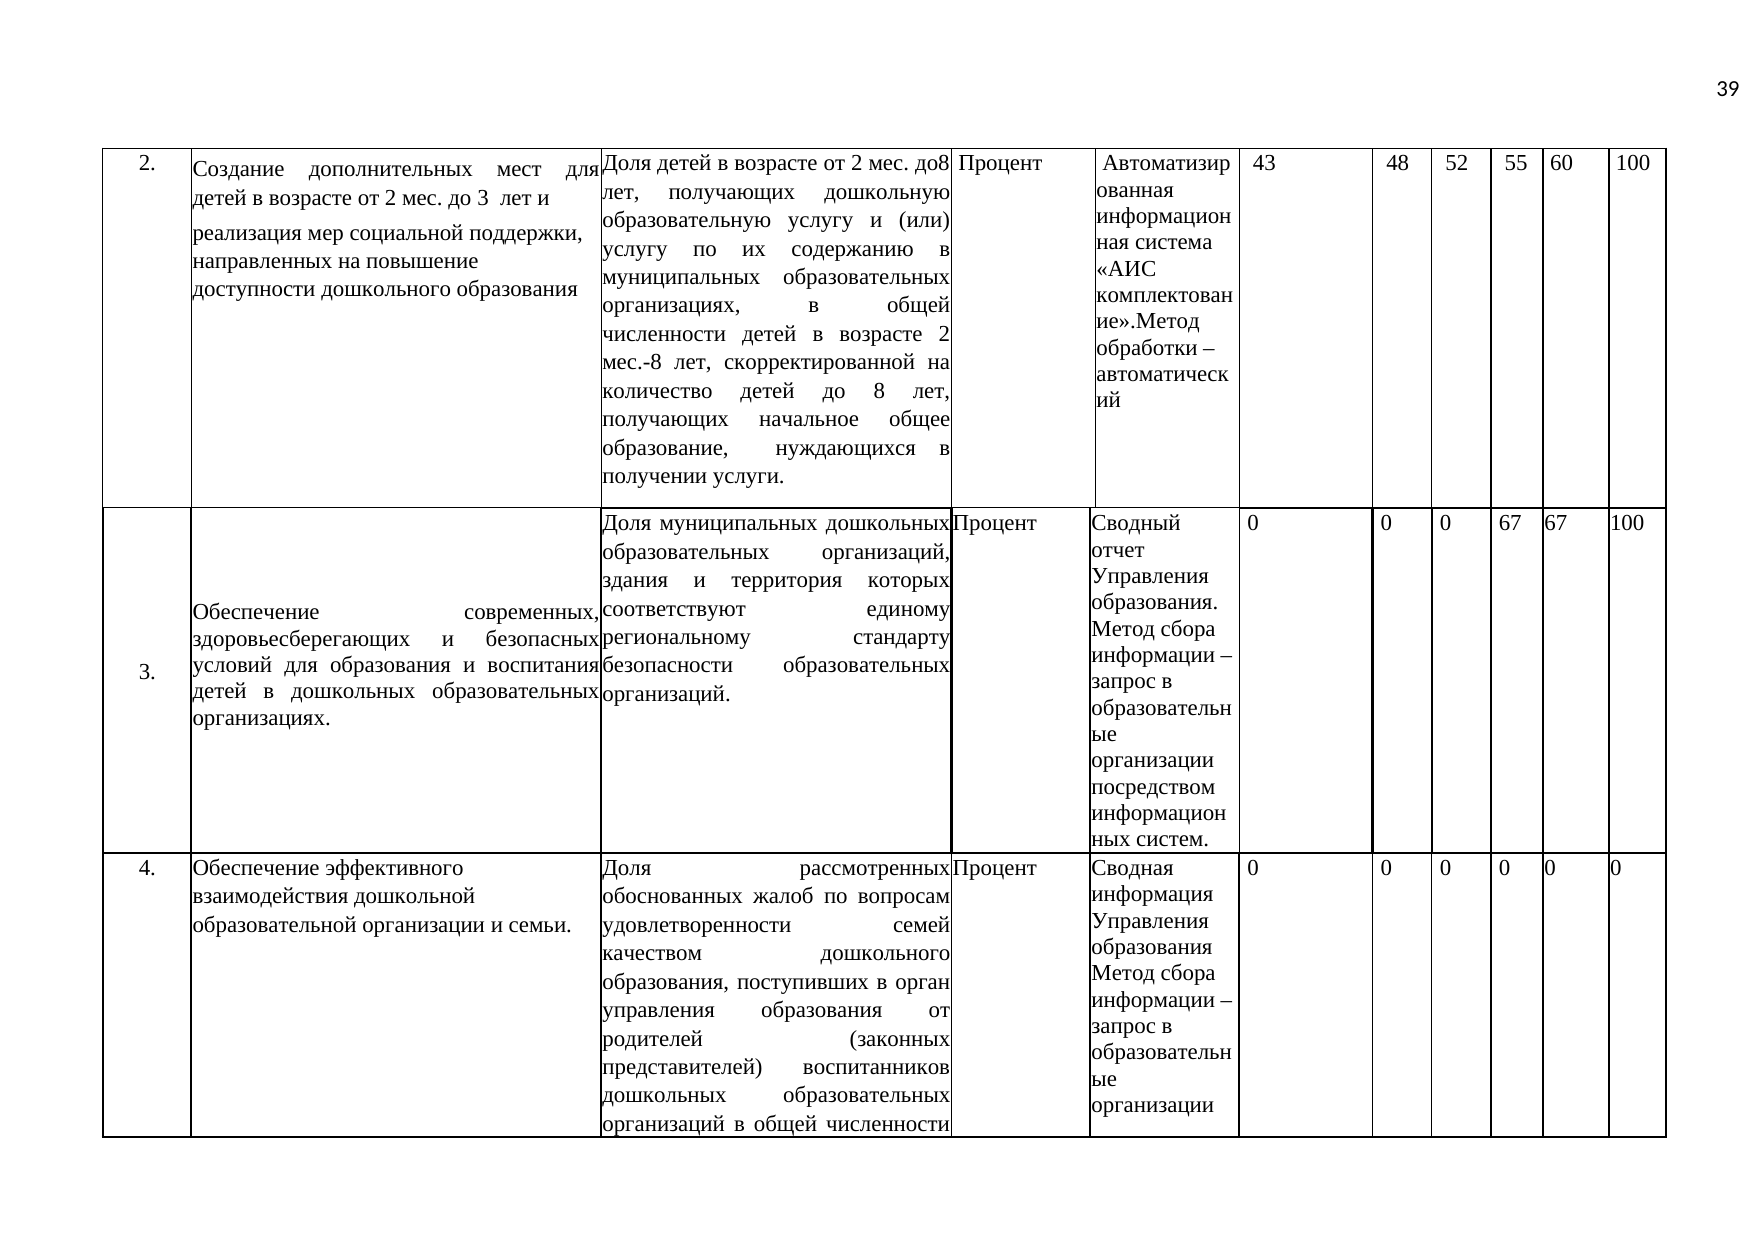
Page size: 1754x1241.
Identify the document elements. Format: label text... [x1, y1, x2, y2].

table_cell 4. [104, 854, 190, 1136]
table_cell Сводный отчет Управления образования. Метод сбора информации – запрос в образовательные организации посредством информационных систем. [1091, 508, 1239, 852]
table_cell 0 [1240, 854, 1372, 1136]
table_cell 100 [1610, 509, 1665, 852]
table_cell Процент [953, 508, 1089, 852]
table_cell Создание дополнительных мест для детей в возрасте от 2 мес. до 3 лет и реализация мер социальной поддержки, направленных на повышение доступности дошкольного образования [192, 149, 601, 507]
table_cell 60 [1544, 149, 1608, 507]
table_cell 0 [1374, 509, 1431, 852]
table_cell 0 [1240, 509, 1371, 852]
table_cell 43 [1240, 149, 1372, 507]
table_cell Доля муниципальных дошкольных образовательных организаций, здания и территория которых соответствуют единому региональному стандарту безопасности образовательных организаций. [602, 509, 950, 852]
table_cell 52 [1432, 149, 1490, 507]
table_cell 55 [1492, 149, 1542, 507]
table_cell 0 [1373, 854, 1431, 1136]
table_cell Автоматизированная информационная система «АИС комплектование».Метод обработки – автоматический [1096, 149, 1239, 507]
table_cell 0 [1432, 854, 1490, 1136]
table_cell 67 [1544, 509, 1608, 852]
table_cell 0 [1492, 854, 1542, 1136]
table_cell 0 [1610, 854, 1665, 1136]
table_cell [1091, 854, 1238, 1136]
table_cell Процент [952, 854, 1089, 1136]
table_cell 0 [1544, 854, 1608, 1136]
table_cell 67 [1492, 509, 1542, 852]
table_cell Обеспечение современных, здоровьесберегающих и безопасных условий для образования и воспитания детей в дошкольных образовательных организациях. [192, 508, 600, 852]
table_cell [602, 854, 951, 1136]
table_cell 0 [1433, 509, 1490, 852]
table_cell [192, 854, 600, 1136]
table_cell 3. [104, 508, 190, 852]
table_cell Процент [952, 149, 1095, 507]
table_cell 2. [103, 149, 191, 507]
table_cell 48 [1373, 149, 1431, 507]
table_cell 100 [1610, 149, 1665, 507]
table_cell Доля детей в возрасте от 2 мес. до8 лет, получающих дошкольную образовательную услугу и (или) услугу по их содержанию в муниципальных образовательных организациях, в общей численности детей в возрасте 2 мес.-8 лет, скорректированной на количество детей до 8 лет, получающих начальное общее образование, нуждающихся в получении услуги. [602, 149, 951, 507]
